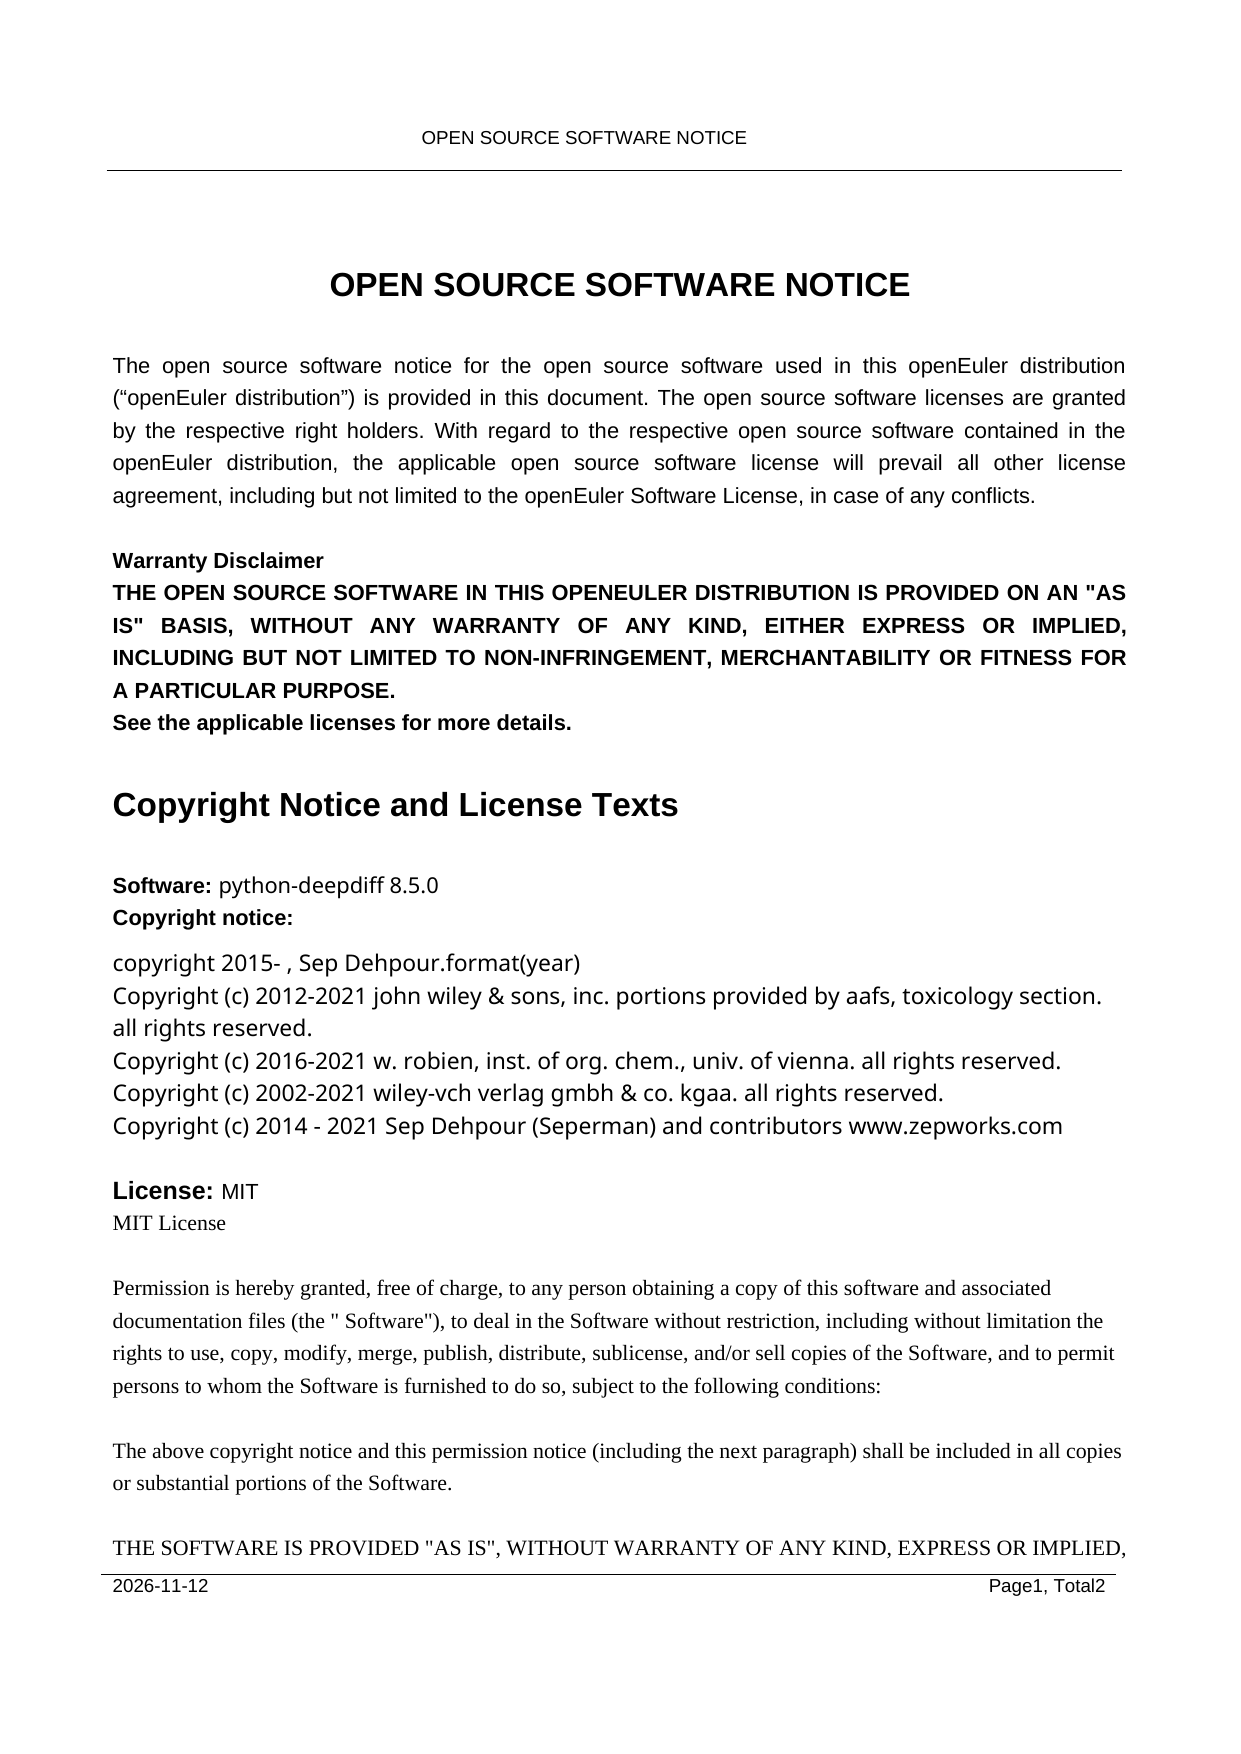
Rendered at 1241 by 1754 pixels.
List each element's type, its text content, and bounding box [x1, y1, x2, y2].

text Copyright Notice and License Texts [112, 771, 1128, 836]
text License: MIT [112, 1174, 1128, 1207]
text Copyright notice: [112, 901, 1128, 934]
text Warranty Disclaimer [112, 544, 1128, 576]
title Software: python-deepdiff 8.5.0 [112, 869, 1128, 901]
text The open source software notice for the open source software used in this openEuler distribution (“openEuler distribution”) is provided in this document. The open source software licenses are granted by the respective right holders. With regard to the respective open source software contained in the openEuler distribution, the applicable open source software license will prevail all other license agreement, including but not limited to the openEuler Software License, in case of any conflicts. [112, 349, 1128, 511]
text THE OPEN SOURCE SOFTWARE IN THIS OPENEULER DISTRIBUTION IS PROVIDED ON AN "AS IS" BASIS, WITHOUT ANY WARRANTY OF ANY KIND, EITHER EXPRESS OR IMPLIED, INCLUDING BUT NOT LIMITED TO NON-INFRINGEMENT, MERCHANTABILITY OR FITNESS FOR A PARTICULAR PURPOSE. See the applicable licenses for more details. [112, 576, 1128, 739]
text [112, 1207, 1128, 1564]
text copyright 2015- , Sep Dehpour.format(year) Copyright (c) 2012-2021 john wiley & sons, inc. portions provided by aafs, toxicology section. all rights reserved. Copyright (c) 2016-2021 w. robien, inst. of org. chem., univ. of vienna. all rights reserved. Copyright (c) 2002-2021 wiley-vch verlag gmbh & co. kgaa. all rights reserved. Copyright (c) 2014 - 2021 Sep Dehpour (Seperman) and contributors www.zepworks.com [112, 947, 1128, 1174]
text OPEN SOURCE SOFTWARE NOTICE [112, 251, 1128, 316]
